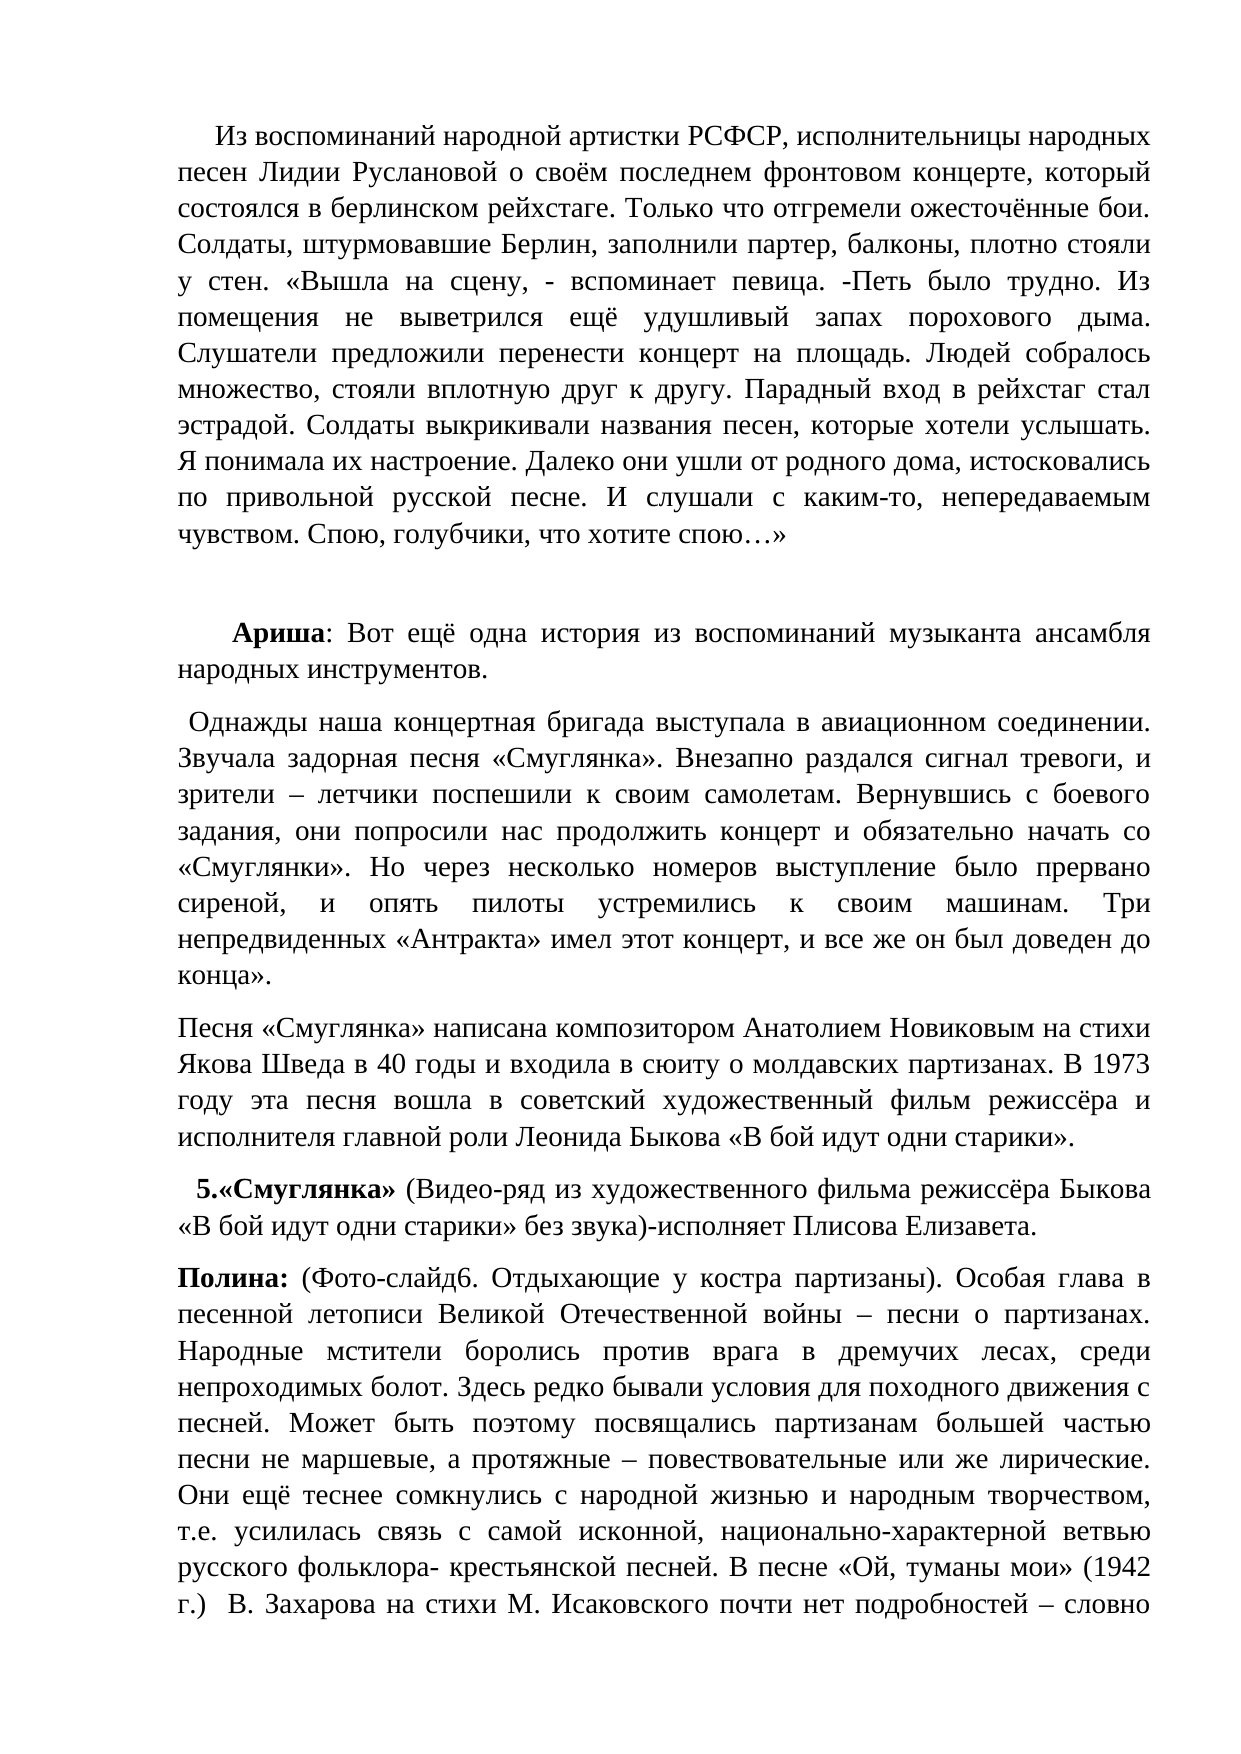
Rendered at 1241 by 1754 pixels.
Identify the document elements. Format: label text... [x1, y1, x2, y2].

text Однажды наша концертная бригада выступала в авиационном соединении. Звучала задорная песня «Смуглянка». Внезапно раздался сигнал тревоги, и зрители – летчики поспешили к своим самолетам. Вернувшись с боевого задания, они попросили нас продолжить концерт и обязательно начать со «Смуглянки». Но через несколько номеров выступление было прервано сиреной, и опять пилоты устремились к своим машинам. Три непредвиденных «Антракта» имел этот концерт, и все же он был доведен до конца». [177, 704, 1152, 991]
text Из воспоминаний народной артистки РСФСР, исполнительницы народных песен Лидии Руслановой о своём последнем фронтовом концерте, который состоялся в берлинском рейхстаге. Только что отгремели ожесточённые бои. Солдаты, штурмовавшие Берлин, заполнили партер, балконы, плотно стояли у стен. «Вышла на сцену, - вспоминает певица. -Петь было трудно. Из помещения не выветрился ещё удушливый запах порохового дыма. Слушатели предложили перенести концерт на площадь. Людей собралось множество, стояли вплотную друг к другу. Парадный вход в рейхстаг стал эстрадой. Солдаты выкрикивали названия песен, которые хотели услышать. Я понимала их настроение. Далеко они ушли от родного дома, истосковались по привольной русской песне. И слушали с каким-то, непередаваемым чувством. Спою, голубчики, что хотите спою…» [177, 118, 1152, 549]
text Песня «Смуглянка» написана композитором Анатолием Новиковым на стихи Якова Шведа в 40 годы и входила в сюиту о молдавских партизанах. В 1973 году эта песня вошла в советский художественный фильм режиссёра и исполнителя главной роли Леонида Быкова «В бой идут одни старики». [177, 1010, 1152, 1152]
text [177, 1260, 1152, 1619]
text Ариша: Вот ещё одна история из воспоминаний музыканта ансамбля народных инструментов. [177, 615, 1152, 685]
text 5.«Смуглянка» (Видео-ряд из художественного фильма режиссёра Быкова «В бой идут одни старики» без звука)-исполняет Плисова Елизавета. [177, 1171, 1152, 1241]
